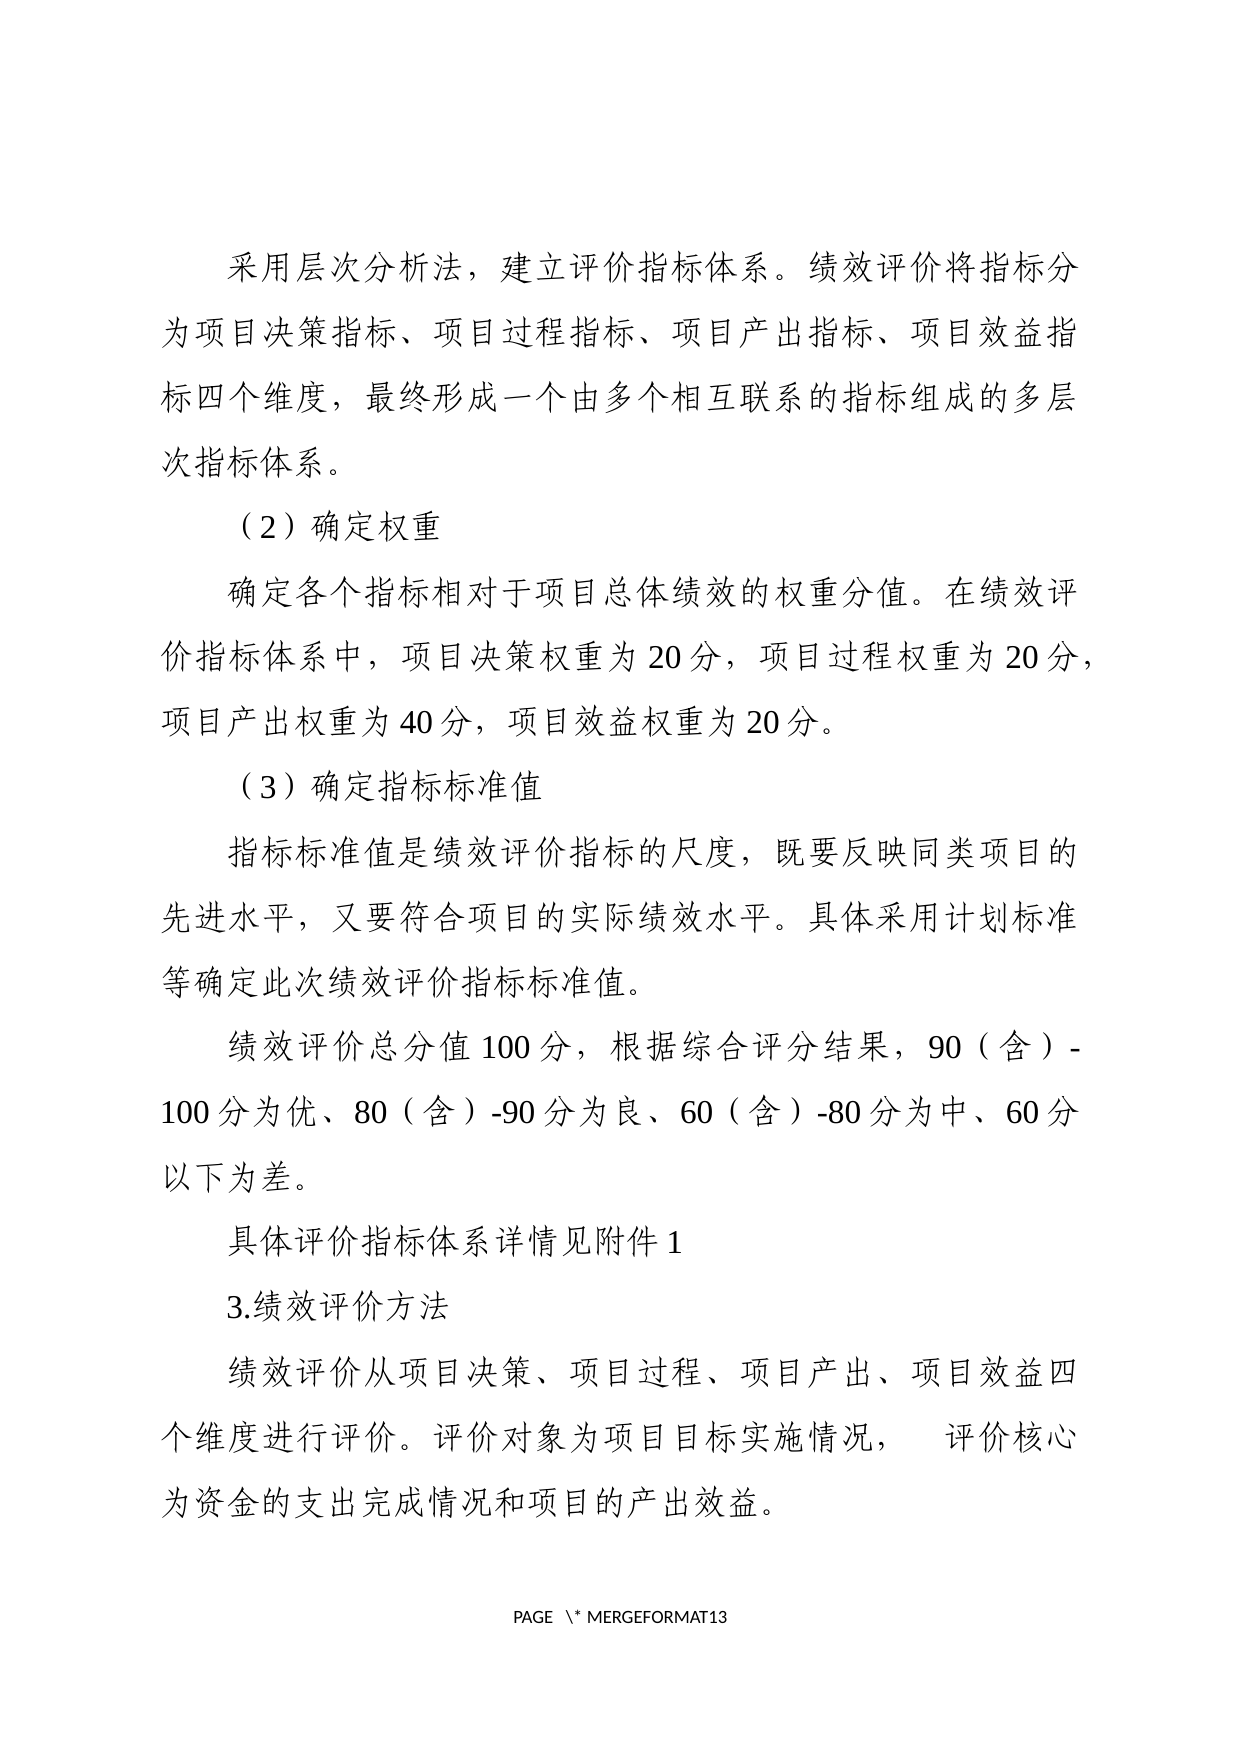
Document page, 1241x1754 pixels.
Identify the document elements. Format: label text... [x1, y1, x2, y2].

text （2）确定权重 [159, 493, 1081, 558]
text 确定各个指标相对于项目总体绩效的权重分值。在绩效评价指标体系中，项目决策权重为20分，项目过程权重为20分，项目产出权重为40分，项目效益权重为20分。 [159, 558, 1081, 753]
text 指标标准值是绩效评价指标的尺度，既要反映同类项目的先进水平，又要符合项目的实际绩效水平。具体采用计划标准等确定此次绩效评价指标标准值。 [159, 818, 1081, 1013]
text 3.绩效评价方法 [159, 1273, 1081, 1338]
text 绩效评价总分值100分，根据综合评分结果，90（含）-100分为优、80（含）-90分为良、60（含）-80分为中、60分以下为差。 [159, 1013, 1081, 1208]
text 绩效评价从项目决策、项目过程、项目产出、项目效益四个维度进行评价。评价对象为项目目标实施情况， 评价核心为资金的支出完成情况和项目的产出效益。 [159, 1338, 1081, 1533]
text 采用层次分析法，建立评价指标体系。绩效评价将指标分为项目决策指标、项目过程指标、项目产出指标、项目效益指标四个维度，最终形成一个由多个相互联系的指标组成的多层次指标体系。 [159, 233, 1081, 493]
text 具体评价指标体系详情见附件1 [159, 1208, 1081, 1273]
text （3）确定指标标准值 [159, 753, 1081, 818]
